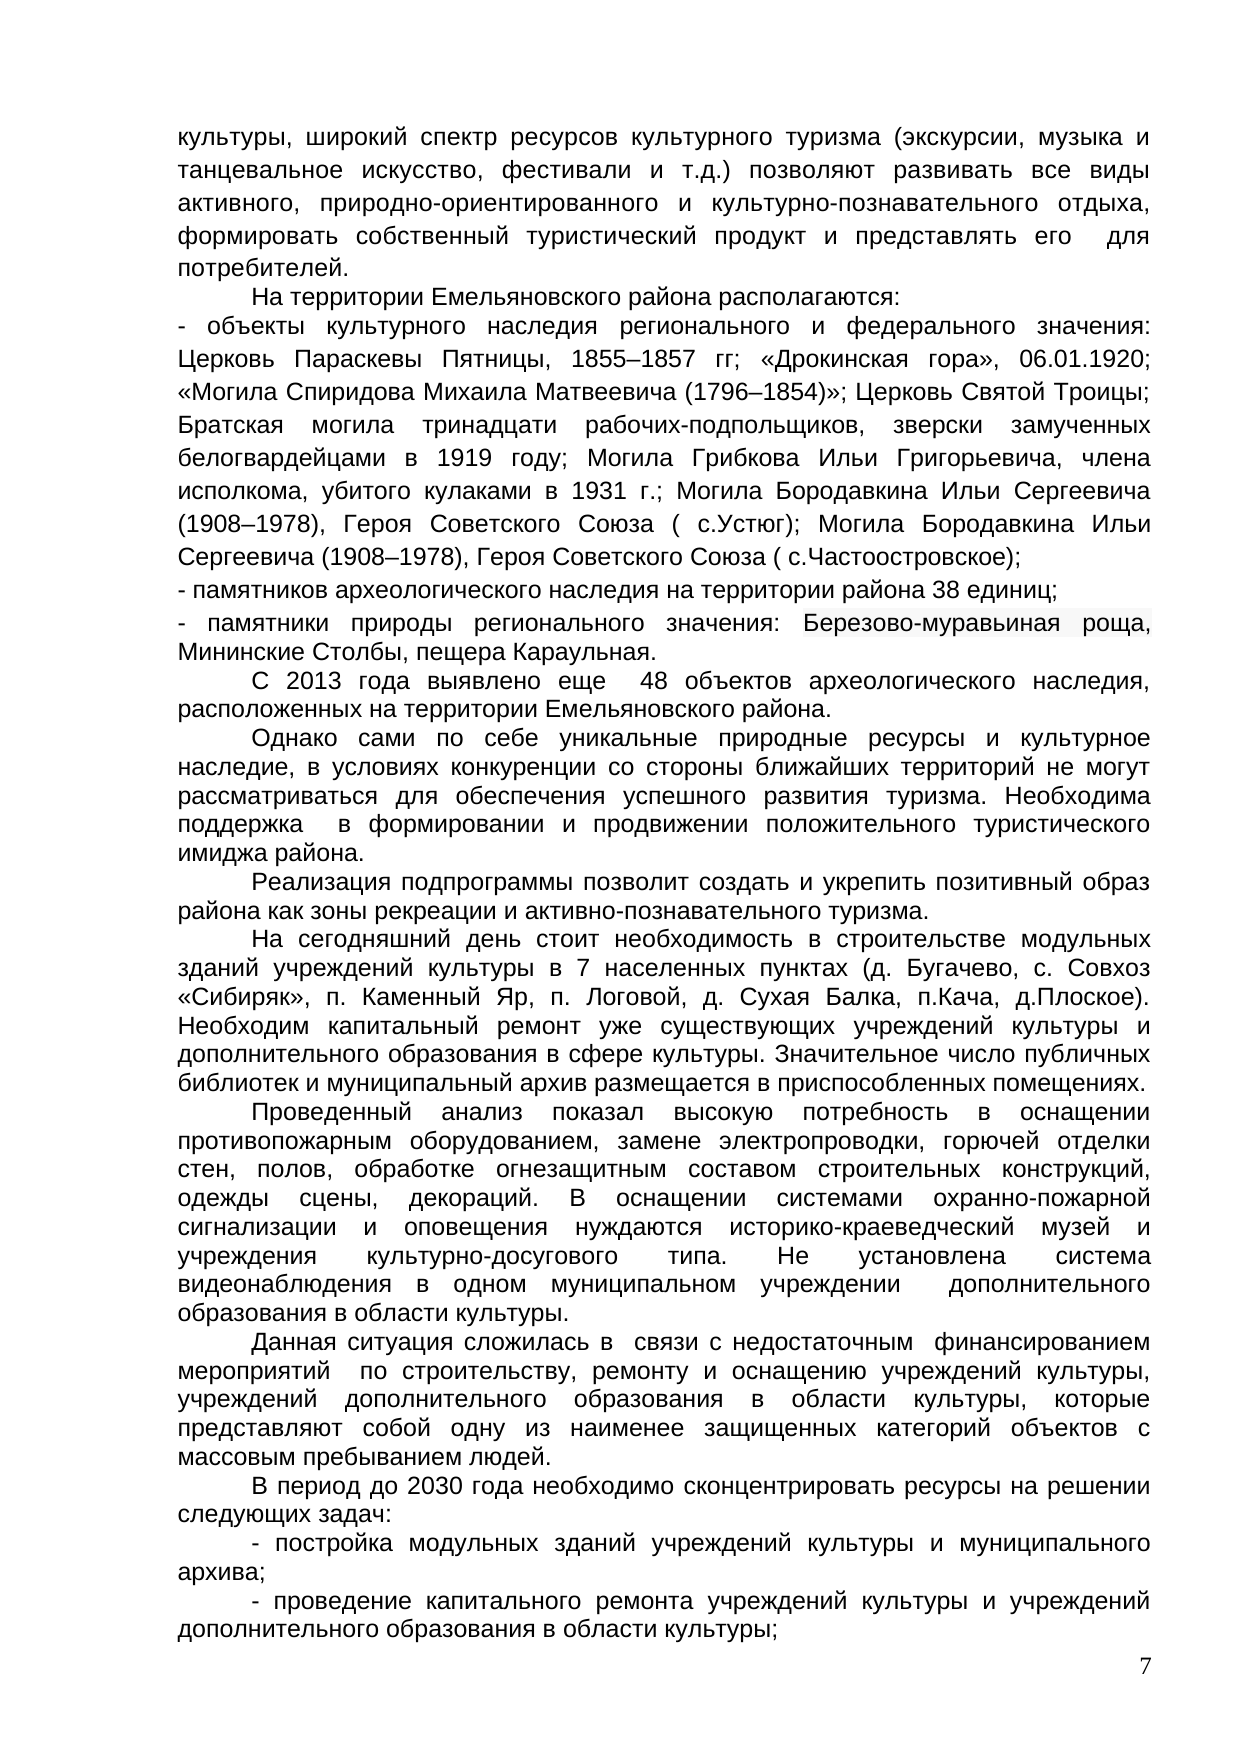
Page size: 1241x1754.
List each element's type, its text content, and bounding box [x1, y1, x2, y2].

subtitle - объекты культурного наследия регионального и федерального значения: Церковь Параскевы Пятницы, 1855–1857 гг; «Дрокинская гора», 06.01.1920; «Могила Спиридова Михаила Матвеевича (1796–1854)»; Церковь Святой Троицы; Братская могила тринадцати рабочих-подпольщиков, зверски замученных белогвардейцами в 1919 году; Могила Грибкова Ильи Григорьевича, члена исполкома, убитого кулаками в .; Могила Бородавкина Ильи Сергеевича (1908–1978), Героя Советского Союза ( с.Устюг); Могила Бородавкина Ильи Сергеевича (1908–1978), Героя Советского Союза ( с.Частоостровское); [177, 311, 1152, 571]
text - постройка модульных зданий учреждений культуры и муниципального архива; [177, 1528, 1152, 1586]
text Реализация подпрограммы позволит создать и укрепить позитивный образ района как зоны рекреации и активно-познавательного туризма. [177, 867, 1152, 924]
text На сегодняшний день стоит необходимость в строительстве модульных зданий учреждений культуры в 7 населенных пунктах (д. Бугачево, с. Совхоз «Сибиряк», п. Каменный Яр, п. Логовой, д. Сухая Балка, п.Кача, д.Плоское). Необходим капитальный ремонт уже существующих учреждений культуры и дополнительного образования в сфере культуры. Значительное число публичных библиотек и муниципальный архив размещается в приспособленных помещениях. [177, 924, 1152, 1097]
text - памятников археологического наследия на территории района 38 единиц; [177, 575, 1152, 604]
text Проведенный анализ показал высокую потребность в оснащении противопожарным оборудованием, замене электропроводки, горючей отделки стен, полов, обработке огнезащитным составом строительных конструкций, одежды сцены, декораций. В оснащении системами охранно-пожарной сигнализации и оповещения нуждаются историко-краеведческий музей и учреждения культурно-досугового типа. Не установлена система видеонаблюдения в одном муниципальном учреждении дополнительного образования в области культуры. [177, 1097, 1152, 1327]
text - памятники природы регионального значения: Березово-муравьиная роща, Мининские Столбы, пещера Караульная. [177, 608, 1152, 666]
text - проведение капитального ремонта учреждений культуры и учреждений дополнительного образования в области культуры; [177, 1586, 1152, 1643]
text В период до 2030 года необходимо сконцентрировать ресурсы на решении следующих задач: [177, 1471, 1152, 1528]
text На территории Емельяновского района располагаются: [177, 282, 1152, 311]
text Данная ситуация сложилась в связи с недостаточным финансированием мероприятий по строительству, ремонту и оснащению учреждений культуры, учреждений дополнительного образования в области культуры, которые представляют собой одну из наименее защищенных категорий объектов с массовым пребыванием людей. [177, 1327, 1152, 1471]
text С 2013 года выявлено еще 48 объектов археологического наследия, расположенных на территории Емельяновского района. [177, 666, 1152, 723]
text Однако сами по себе уникальные природные ресурсы и культурное наследие, в условиях конкуренции со стороны ближайших территорий не могут рассматриваться для обеспечения успешного развития туризма. Необходима поддержка в формировании и продвижении положительного туристического имиджа района. [177, 723, 1152, 867]
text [177, 118, 1152, 282]
